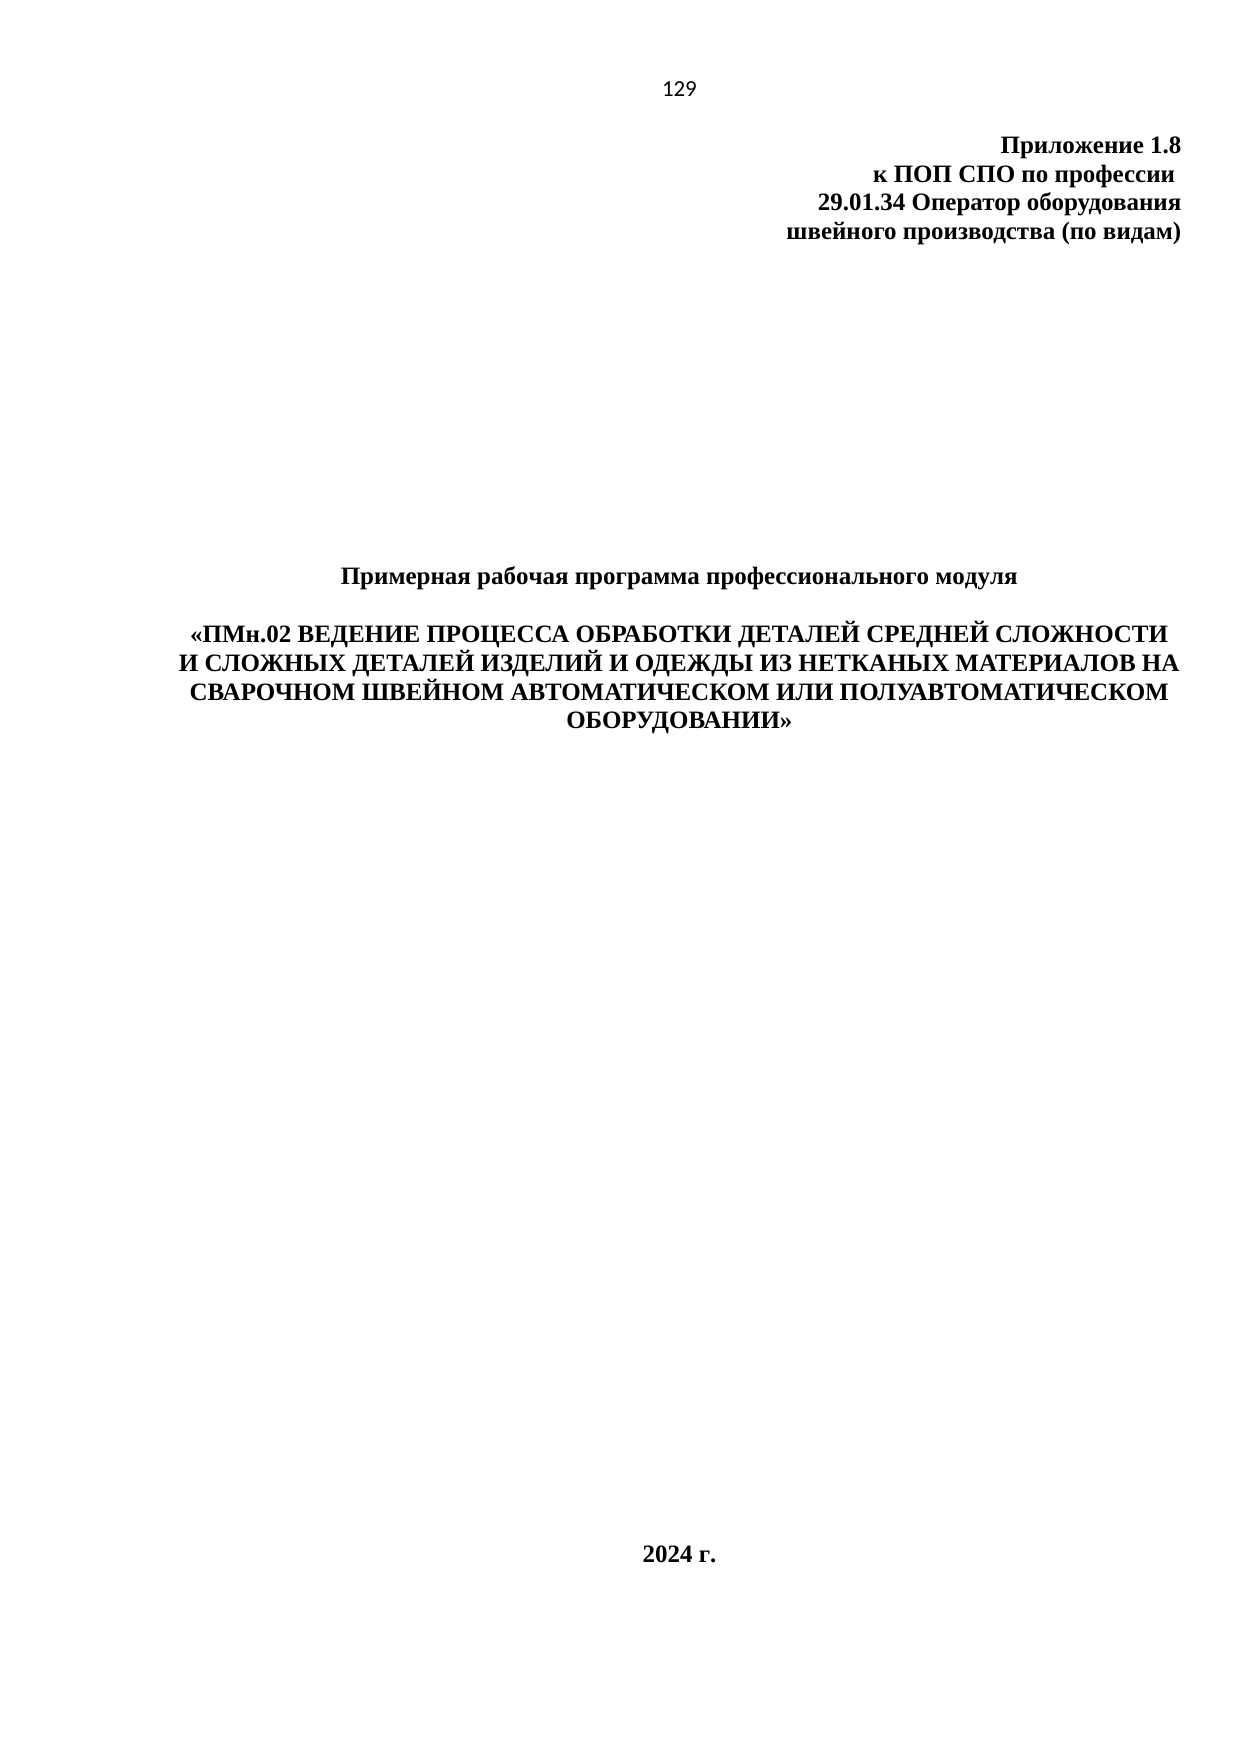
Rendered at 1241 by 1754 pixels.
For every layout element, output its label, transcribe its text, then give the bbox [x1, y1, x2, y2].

text Примерная рабочая программа профессионального модуля [177, 561, 1181, 590]
subtitle «ПМн.02 ВЕДЕНИЕ ПРОЦЕССА ОБРАБОТКИ ДЕТАЛЕЙ СРЕДНЕЙ СЛОЖНОСТИ И СЛОЖНЫХ ДЕТАЛЕЙ ИЗДЕЛИЙ И ОДЕЖДЫ ИЗ НЕТКАНЫХ МАТЕРИАЛОВ НА СВАРОЧНОМ ШВЕЙНОМ АВТОМАТИЧЕСКОМ ИЛИ ПОЛУАВТОМАТИЧЕСКОМ ОБОРУДОВАНИИ» [177, 619, 1181, 734]
text 2024 г. [177, 1539, 1181, 1568]
text Приложение 1.8 [177, 130, 1181, 159]
text к ПОП СПО по профессии 29.01.34 Оператор оборудования [177, 159, 1181, 216]
text швейного производства (по видам) [177, 216, 1181, 245]
